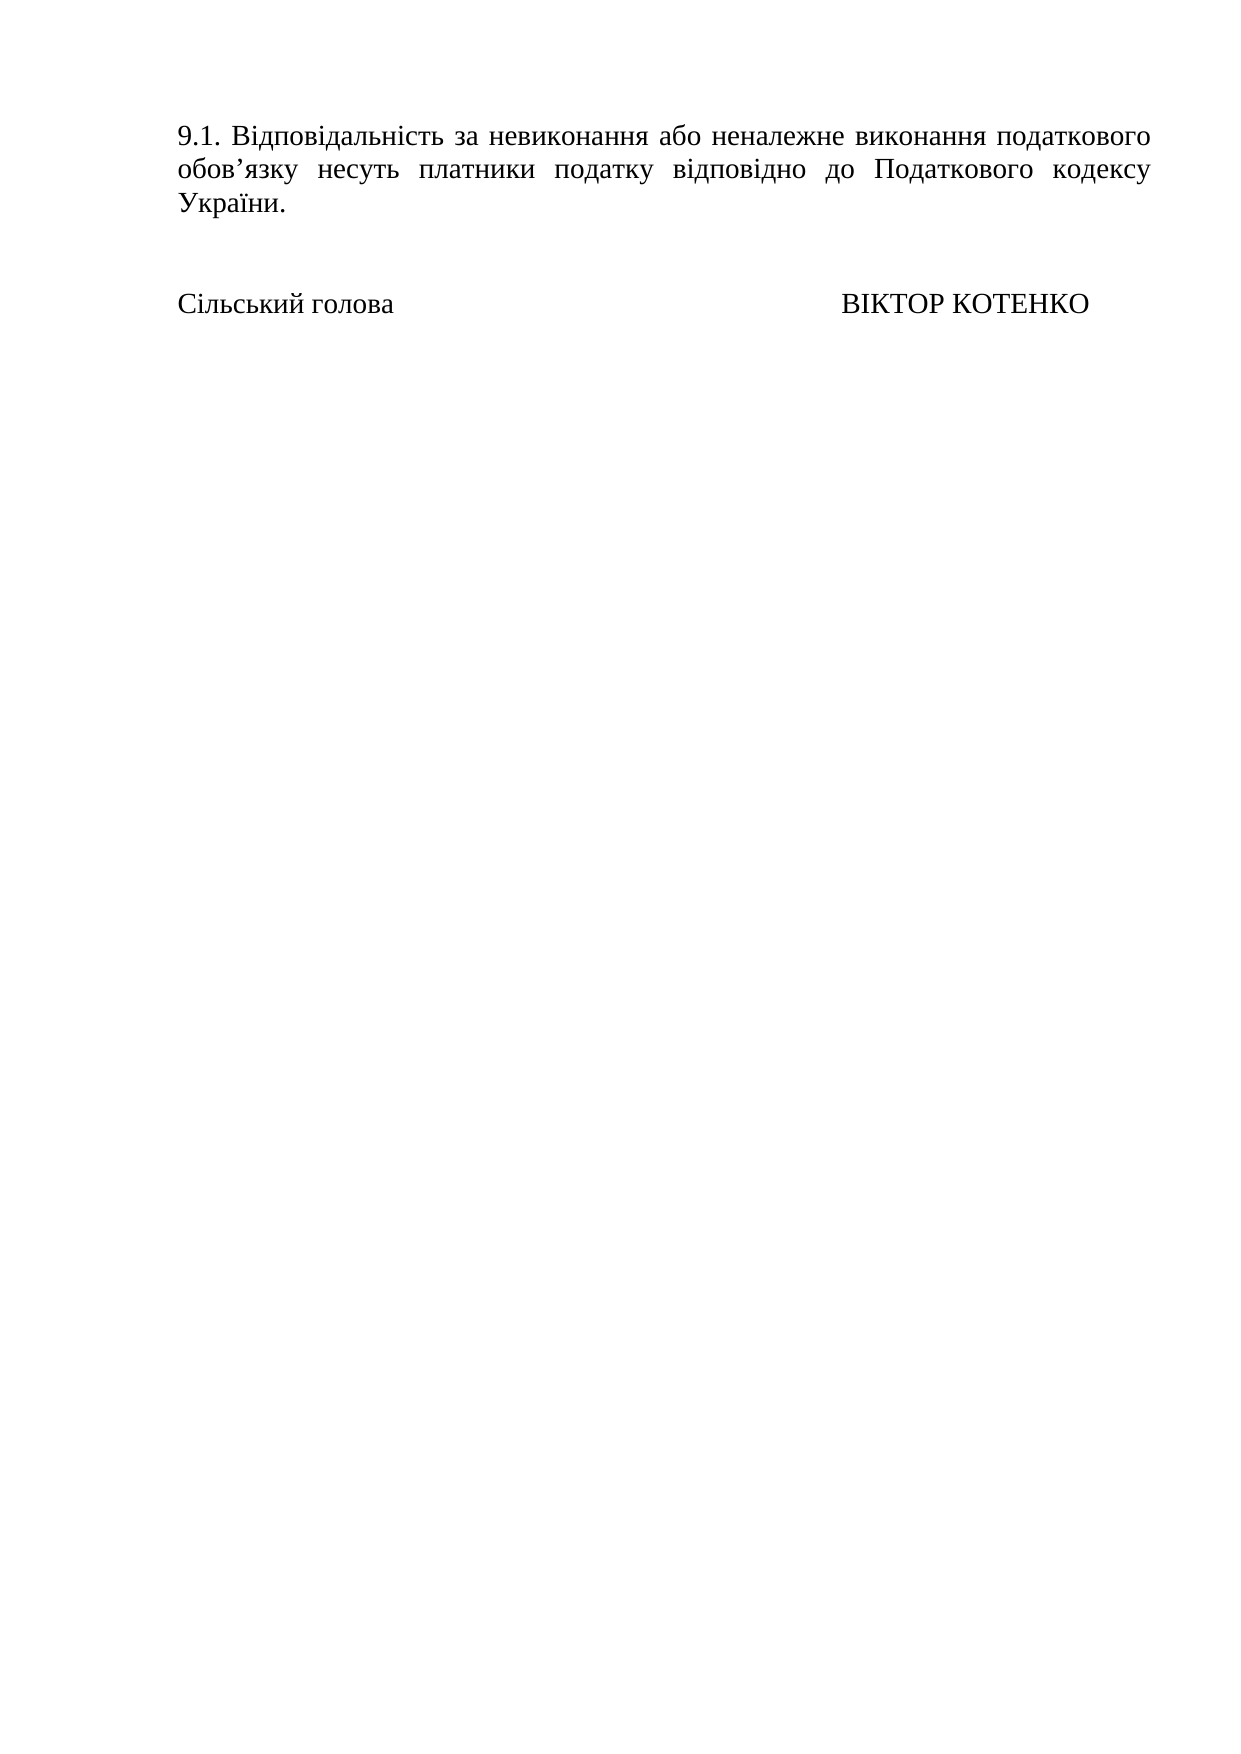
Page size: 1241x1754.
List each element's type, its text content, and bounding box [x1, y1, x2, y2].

text 9.1. Відповідальність за невиконання або неналежне виконання податкового обов’язку несуть платники податку відповідно до Податкового кодексу України. [177, 118, 1152, 219]
text Сільський голова ВІКТОР КОТЕНКО [177, 286, 1152, 319]
